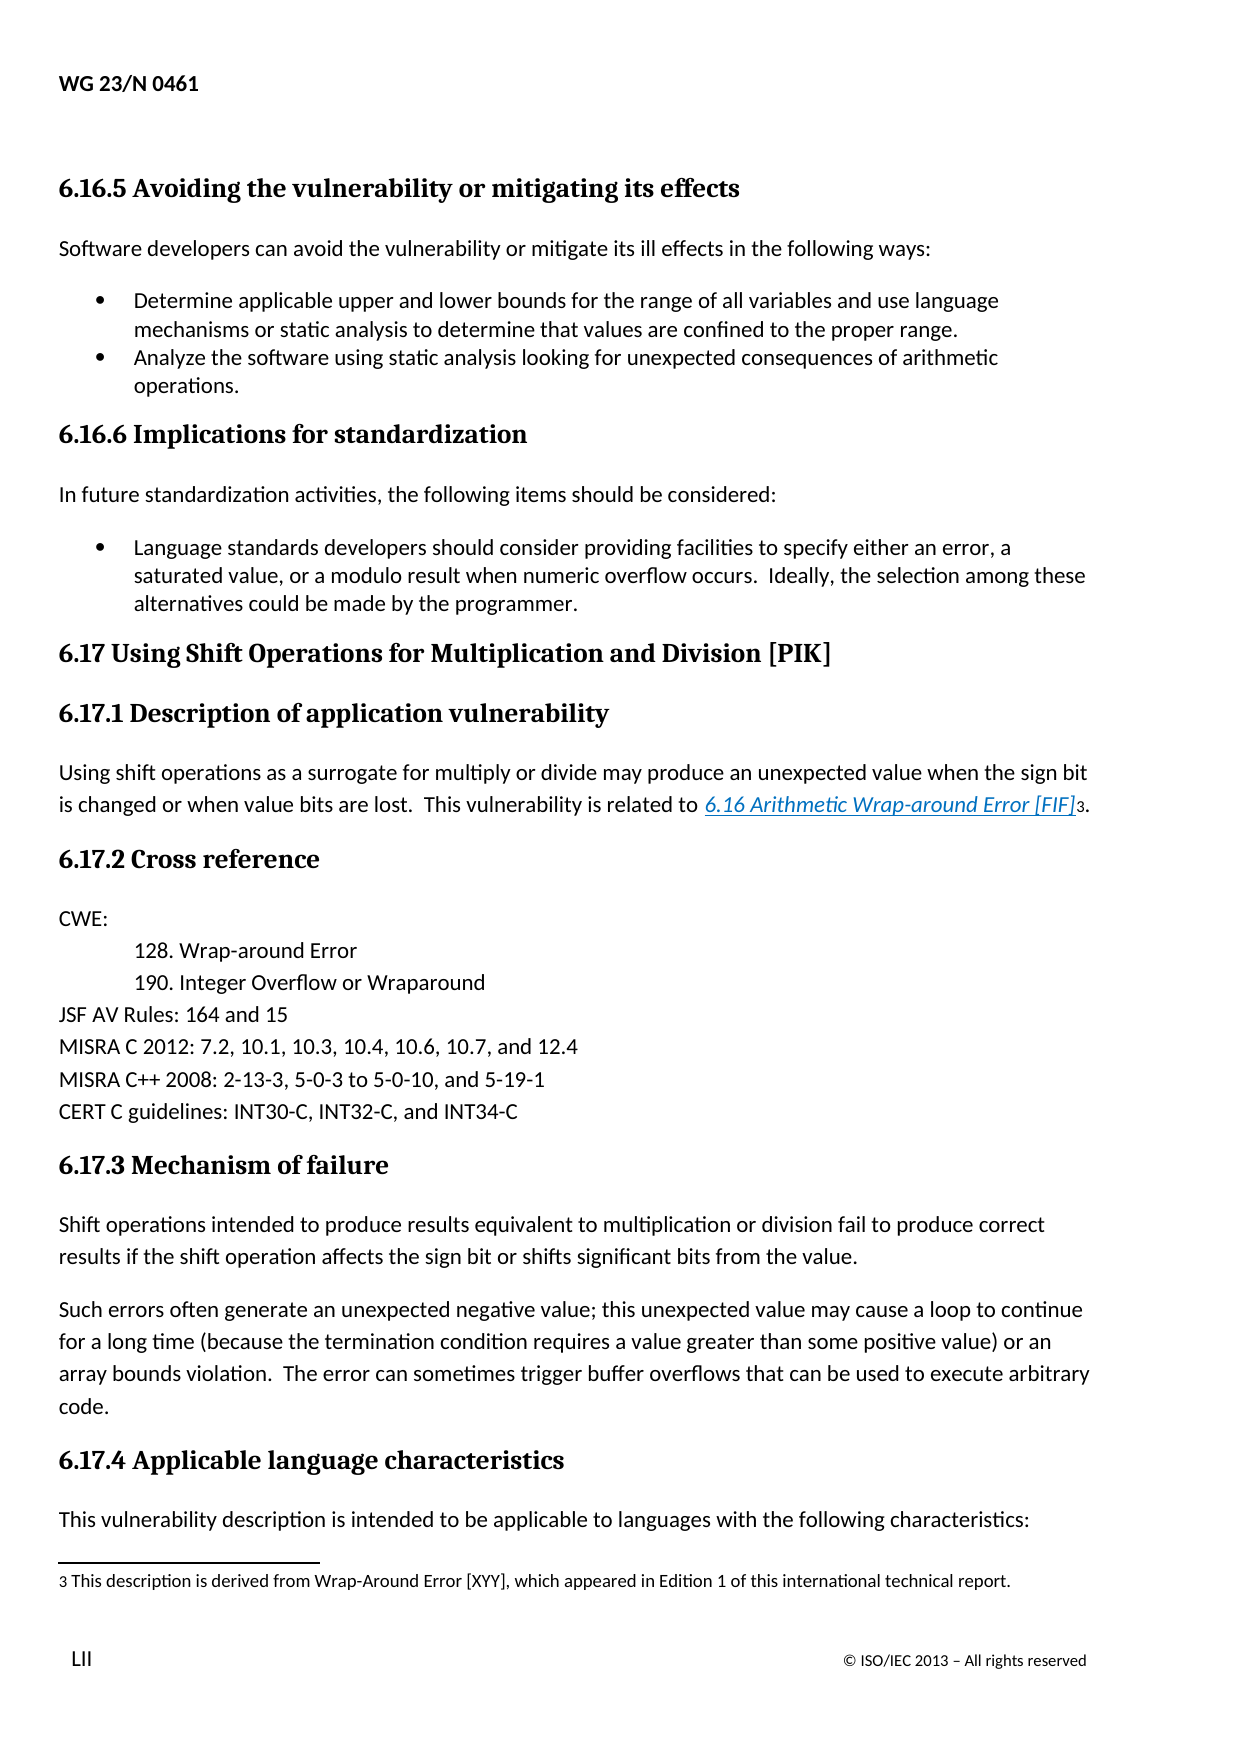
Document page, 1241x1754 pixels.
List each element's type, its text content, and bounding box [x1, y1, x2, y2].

list Language standards developers should consider providing facilities to specify either an error, a saturated value, or a modulo result when numeric overflow occurs. Ideally, the selection among these alternatives could be made by the programmer. [96, 533, 1099, 617]
subtitle 6.17.2 Cross reference [58, 844, 1099, 875]
subtitle 6.17.3 Mechanism of failure [58, 1150, 1099, 1181]
text Using shift operations as a surrogate for multiply or divide may produce an unexpected value when the sign bit is changed or when value bits are lost. This vulnerability is related to 6.16 Arithmetic Wrap-around Error [FIF]. [58, 758, 1099, 819]
text CERT C guidelines: INT30-C, INT32-C, and INT34-C [58, 1097, 1099, 1125]
list Analyze the software using static analysis looking for unexpected consequences of arithmetic operations. [96, 343, 1099, 399]
text CWE: [58, 904, 1099, 932]
text In future standardization activities, the following items should be considered: [58, 480, 1099, 508]
text Software developers can avoid the vulnerability or mitigate its ill effects in the following ways: [58, 234, 1099, 262]
subtitle 6.16.5 Avoiding the vulnerability or mitigating its effects [58, 173, 1099, 205]
text MISRA C 2012: 7.2, 10.1, 10.3, 10.4, 10.6, 10.7, and 12.4 [58, 1032, 1099, 1061]
list Determine applicable upper and lower bounds for the range of all variables and use language mechanisms or static analysis to determine that values are confined to the proper range. [96, 287, 1099, 343]
text Such errors often generate an unexpected negative value; this unexpected value may cause a loop to continue for a long time (because the termination condition requires a value greater than some positive value) or an array bounds violation. The error can sometimes trigger buffer overflows that can be used to execute arbitrary code. [58, 1295, 1099, 1420]
text MISRA C++ 2008: 2-13-3, 5-0-3 to 5-0-10, and 5-19-1 [58, 1065, 1099, 1093]
text 128. Wrap-around Error [133, 936, 1099, 964]
subtitle 6.17.1 Description of application vulnerability [58, 698, 1099, 729]
subtitle 6.16.6 Implications for standardization [58, 419, 1099, 451]
text 190. Integer Overflow or Wraparound [133, 968, 1099, 996]
text This vulnerability description is intended to be applicable to languages with the following characteristics: [58, 1505, 1099, 1533]
subtitle 6.17 Using Shift Operations for Multiplication and Division [PIK] [58, 638, 1099, 669]
text JSF AV Rules: 164 and 15 [58, 1000, 1099, 1028]
subtitle 6.17.4 Applicable language characteristics [58, 1445, 1099, 1476]
text Shift operations intended to produce results equivalent to multiplication or division fail to produce correct results if the shift operation affects the sign bit or shifts significant bits from the value. [58, 1210, 1099, 1270]
